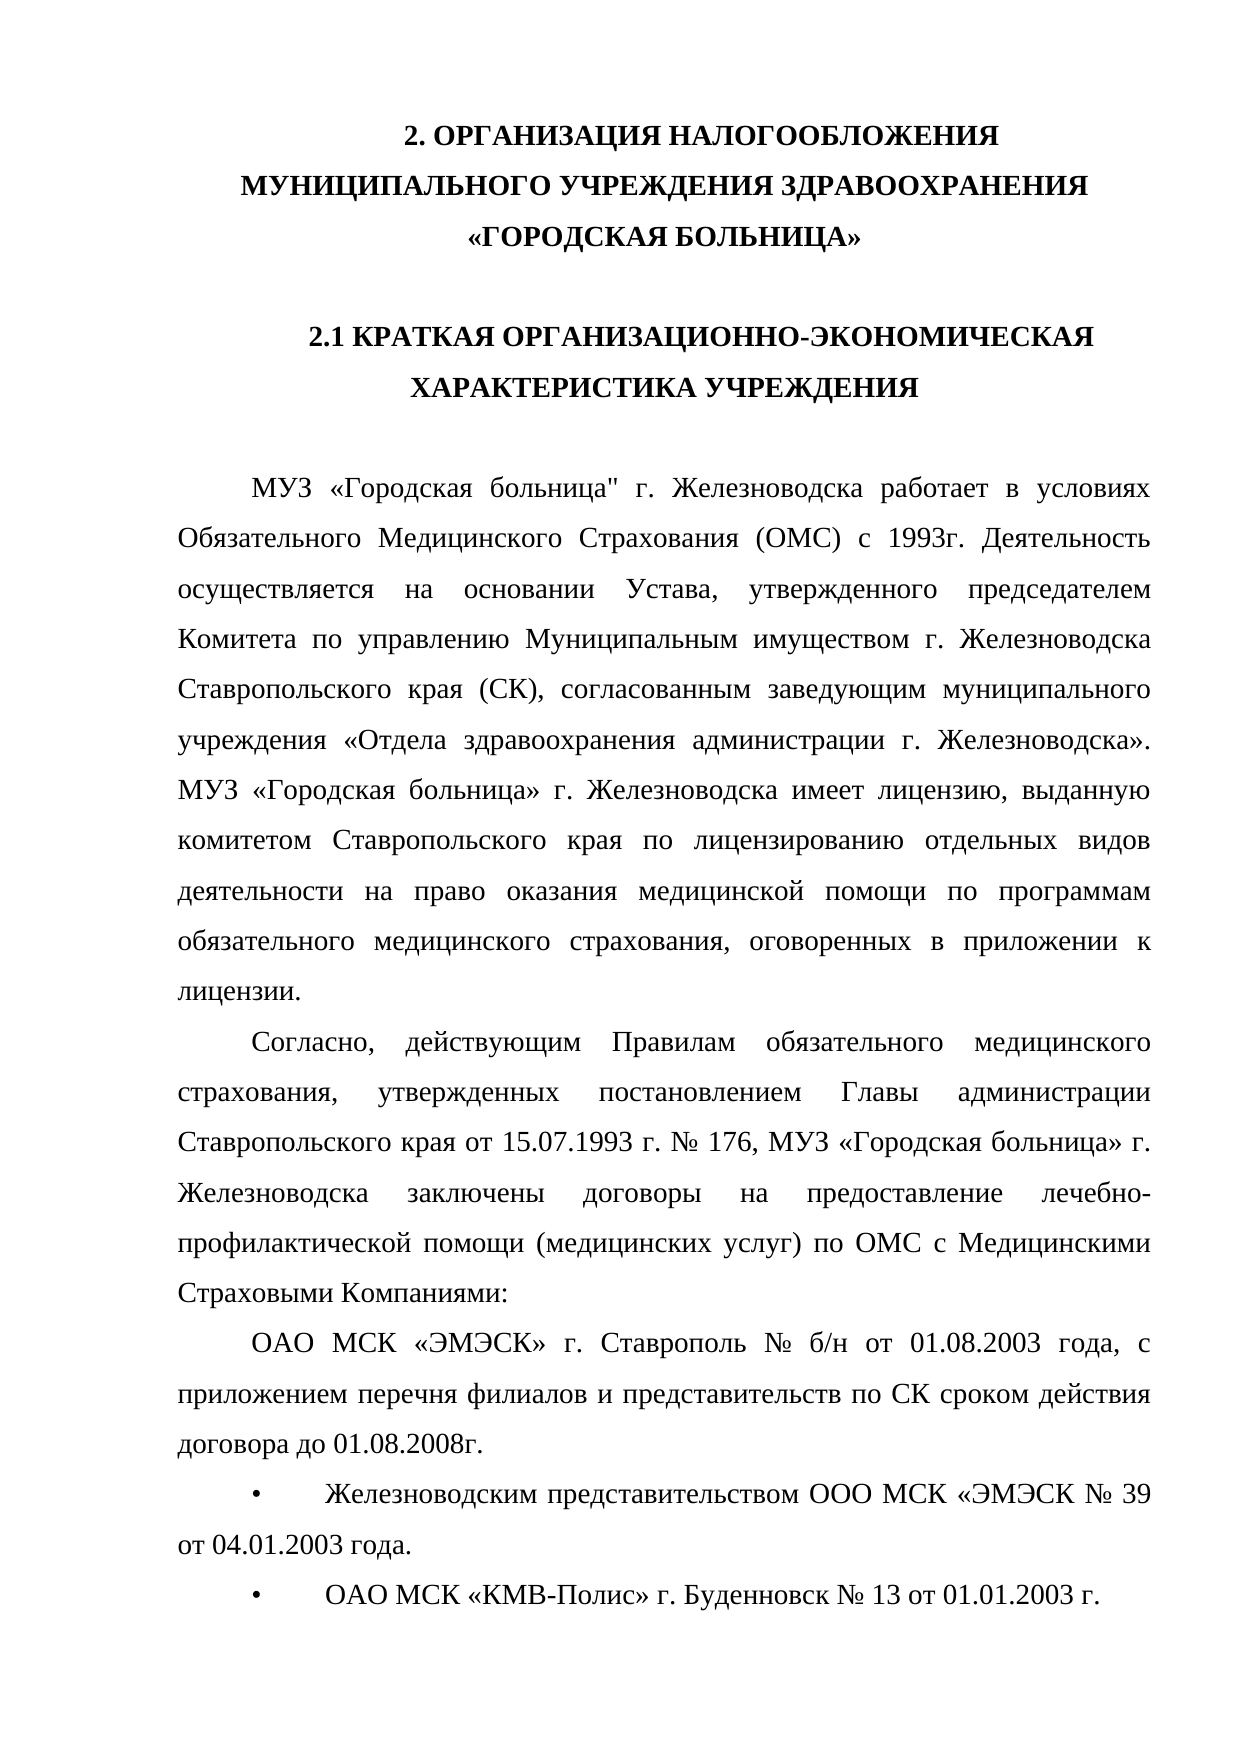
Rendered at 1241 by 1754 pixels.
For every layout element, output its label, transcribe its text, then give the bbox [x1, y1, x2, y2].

text 2. ОРГАНИЗАЦИЯ НАЛОГООБЛОЖЕНИЯ МУНИЦИПАЛЬНОГО УЧРЕЖДЕНИЯ ЗДРАВООХРАНЕНИЯ «ГОРОДСКАЯ БОЛЬНИЦА» [177, 118, 1152, 252]
text Согласно, действующим Правилам обязательного медицинского страхования, утвержденных постановлением Главы администрации Ставропольского края от 15.07.1993 г. № 176, МУЗ «Городская больница» г. Железноводска заключены договоры на предоставление лечебно- профилактической помощи (медицинских услуг) по ОМС с Медицинскими Страховыми Компаниями: [177, 1024, 1152, 1309]
text 2.1 КРАТКАЯ ОРГАНИЗАЦИОННО-ЭКОНОМИЧЕСКАЯ ХАРАКТЕРИСТИКА УЧРЕЖДЕНИЯ [177, 319, 1152, 403]
text МУЗ «Городская больница" г. Железноводска работает в условиях Обязательного Медицинского Страхования (ОМС) с 1993г. Деятельность осуществляется на основании Устава, утвержденного председателем Комитета по управлению Муниципальным имуществом г. Железноводска Ставропольского края (СК), согласованным заведующим муниципального учреждения «Отдела здравоохранения администрации г. Железноводска». МУЗ «Городская больница» г. Железноводска имеет лицензию, выданную комитетом Ставропольского края по лицензированию отдельных видов деятельности на право оказания медицинской помощи по программам обязательного медицинского страхования, оговоренных в приложении к лицензии. [177, 470, 1152, 1007]
list ОАО МСК «КМВ-Полис» г. Буденновск № 13 от 01.01.2003 г. [177, 1577, 1152, 1611]
list Железноводским представительством ООО МСК «ЭМЭСК № 39 от 04.01.2003 года. [177, 1477, 1152, 1560]
text ОАО МСК «ЭМЭСК» г. Ставрополь № б/н от 01.08.2003 года, с приложением перечня филиалов и представительств по СК сроком действия договора до 01.08.2008г. [177, 1326, 1152, 1460]
